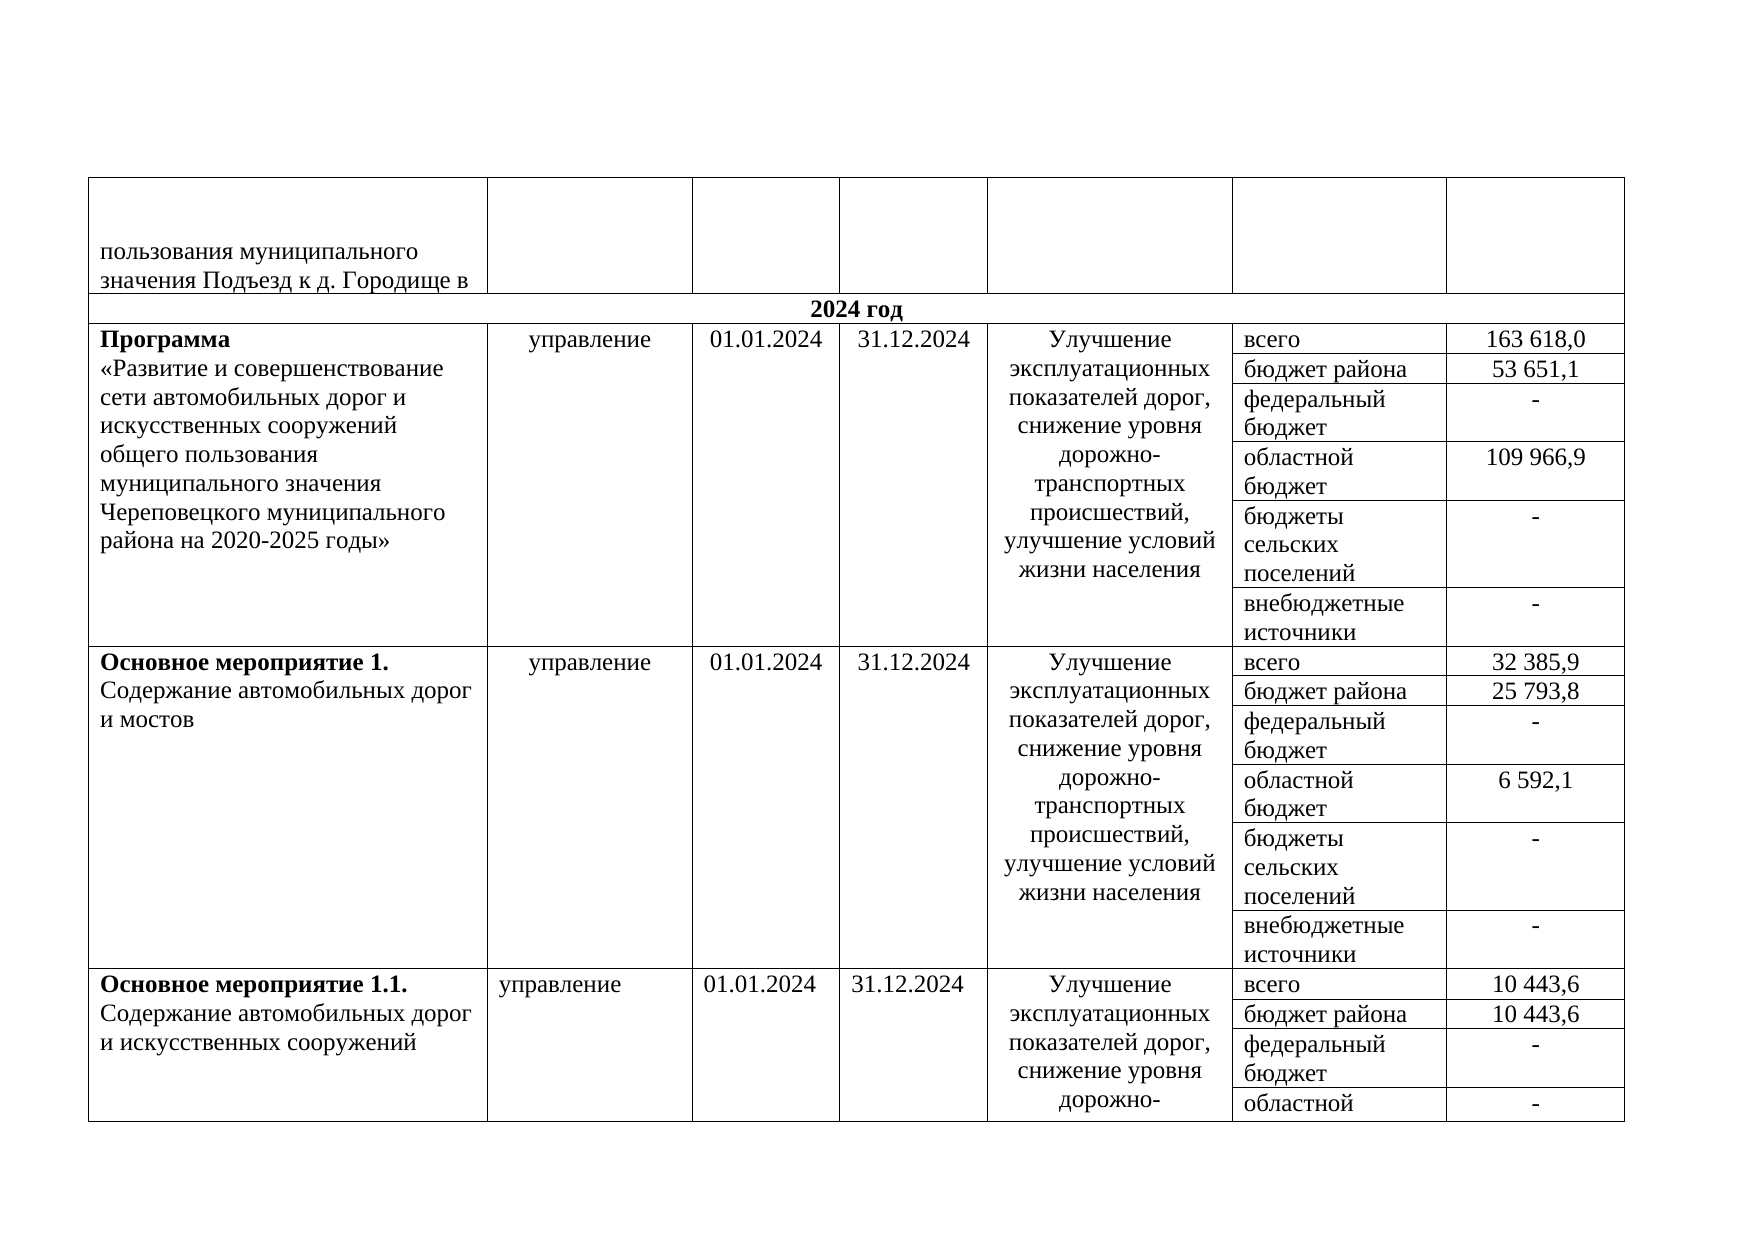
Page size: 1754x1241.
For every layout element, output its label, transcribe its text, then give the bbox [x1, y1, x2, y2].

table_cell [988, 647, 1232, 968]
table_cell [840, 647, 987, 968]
table_cell Основное мероприятие 1. Содержание автомобильных дорог и мостов [89, 647, 487, 968]
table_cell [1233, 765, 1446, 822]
table_cell областной бюджет [1233, 442, 1446, 500]
table_cell управление [488, 324, 692, 646]
table_cell Программа «Развитие и совершенствование сети автомобильных дорог и искусственных сооружений общего пользования муниципального значения Череповецкого муниципального района на 2020-2025 годы» [89, 324, 487, 646]
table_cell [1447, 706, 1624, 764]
table_cell 53 651,1 [1447, 354, 1624, 383]
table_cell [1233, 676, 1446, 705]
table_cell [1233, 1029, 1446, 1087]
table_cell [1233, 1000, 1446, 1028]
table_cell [1233, 178, 1446, 293]
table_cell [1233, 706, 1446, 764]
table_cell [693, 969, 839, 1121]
table_cell бюджет района [1233, 354, 1446, 383]
table_cell управление [488, 647, 692, 968]
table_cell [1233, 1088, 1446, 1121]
table_cell 31.12.2024 [840, 324, 987, 646]
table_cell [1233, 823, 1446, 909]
table_cell 109 966,9 [1447, 442, 1624, 500]
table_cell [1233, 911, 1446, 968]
table_cell 163 618,0 [1447, 324, 1624, 353]
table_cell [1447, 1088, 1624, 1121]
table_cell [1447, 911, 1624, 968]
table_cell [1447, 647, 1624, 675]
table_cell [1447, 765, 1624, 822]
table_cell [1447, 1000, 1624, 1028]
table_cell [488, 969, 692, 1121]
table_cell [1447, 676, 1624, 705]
table_cell внебюджетные источники [1233, 588, 1446, 646]
table_cell - [1447, 384, 1624, 441]
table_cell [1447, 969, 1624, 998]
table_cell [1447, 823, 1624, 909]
table_cell - [1447, 588, 1624, 646]
table_cell федеральный бюджет [1233, 384, 1446, 441]
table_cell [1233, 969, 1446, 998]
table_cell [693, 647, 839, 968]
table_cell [988, 324, 1232, 646]
table_cell - [1447, 178, 1624, 293]
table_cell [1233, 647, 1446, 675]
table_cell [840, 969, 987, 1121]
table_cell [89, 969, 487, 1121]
table_cell 2024 год [89, 294, 1624, 323]
table_cell всего [1233, 324, 1446, 353]
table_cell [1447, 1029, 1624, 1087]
table_cell 01.01.2024 [693, 324, 839, 646]
table_cell бюджеты сельских поселений [1233, 501, 1446, 587]
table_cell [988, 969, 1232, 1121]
table_cell - [1447, 501, 1624, 587]
